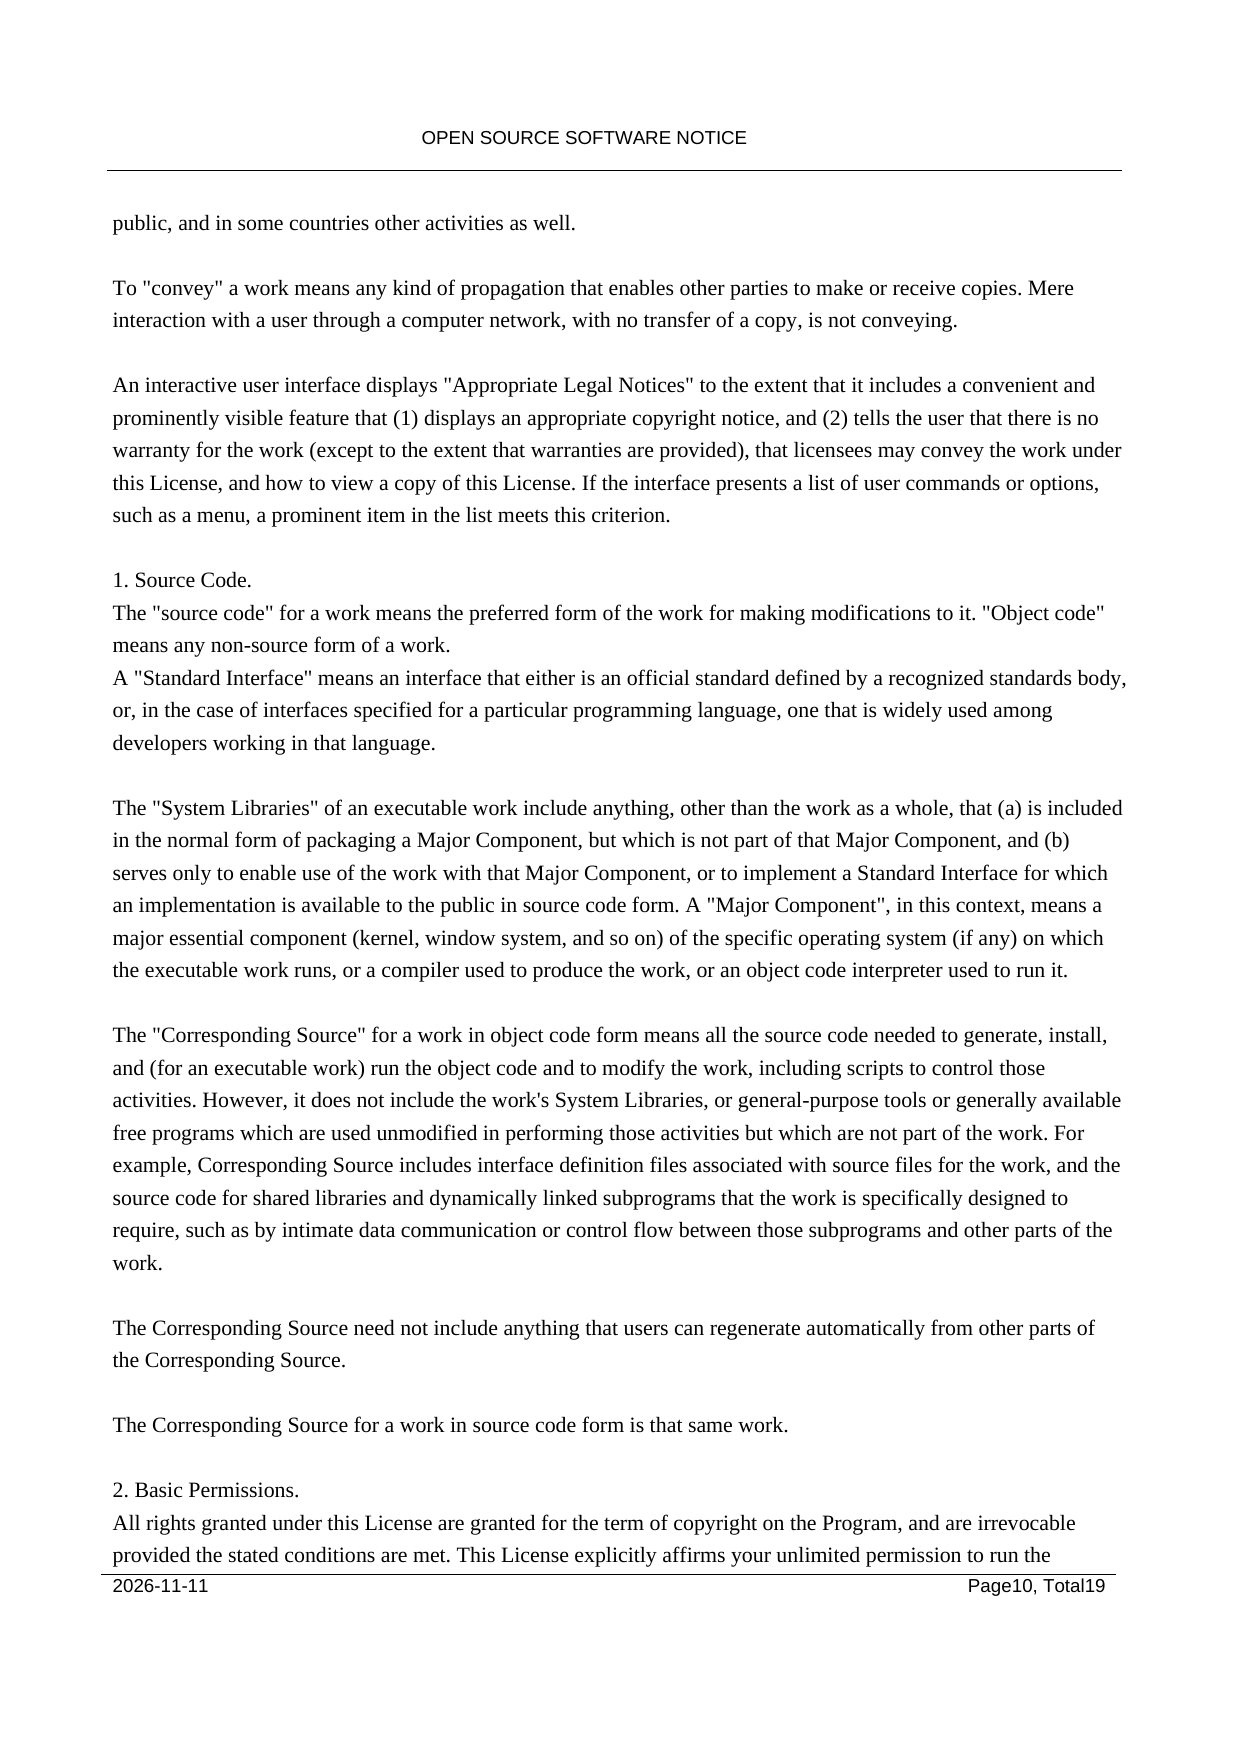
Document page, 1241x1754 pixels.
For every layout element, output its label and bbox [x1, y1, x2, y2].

text [112, 206, 1128, 1571]
